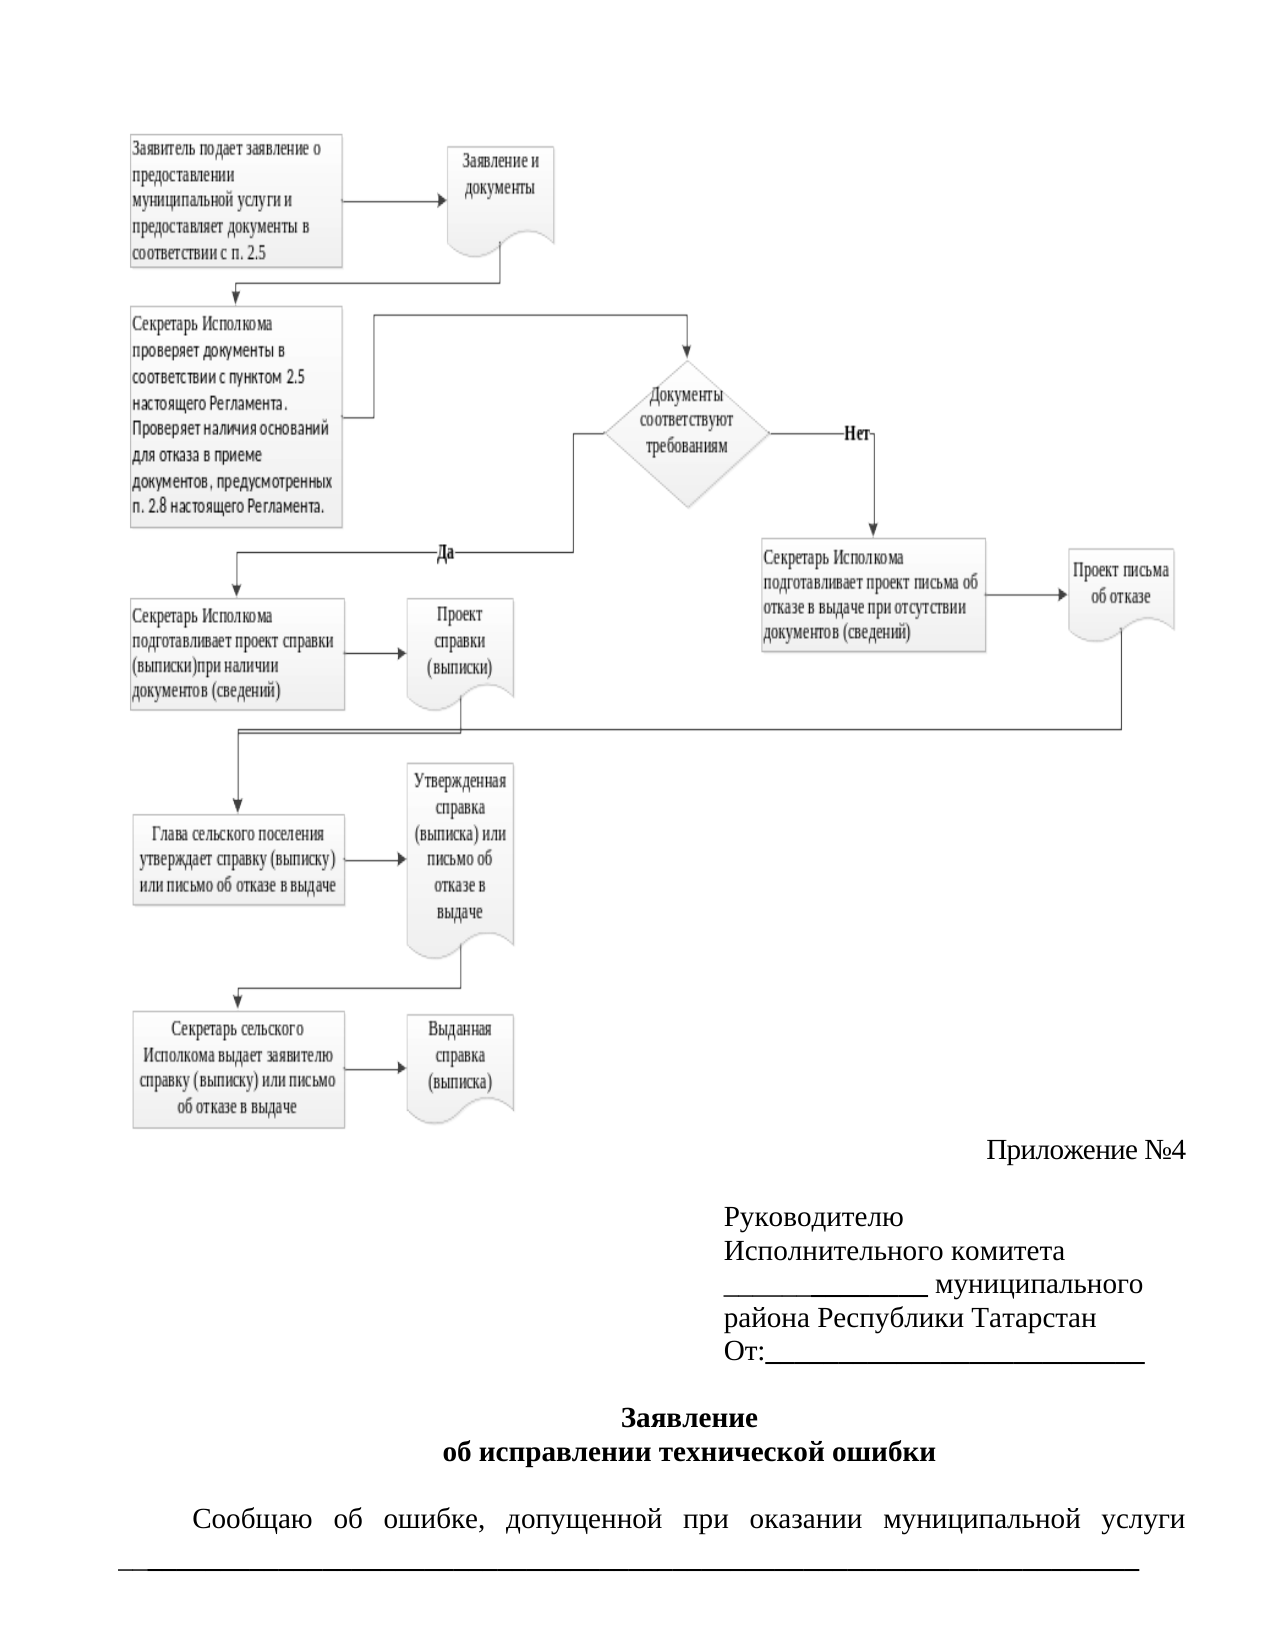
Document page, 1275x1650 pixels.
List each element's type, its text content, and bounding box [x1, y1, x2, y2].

text Исполнительного комитета ______________ муниципального района Республики Татарстан [723, 1233, 1187, 1333]
text От:__________________________ [723, 1333, 1187, 1367]
text Руководителю [723, 1199, 1187, 1233]
text Заявление [118, 1401, 1187, 1434]
text Сообщаю об ошибке, допущенной при оказании муниципальной услуги ______________________________________________________________________ [118, 1501, 1187, 1573]
text об исправлении технической ошибки [118, 1434, 1187, 1468]
text Приложение №4 [118, 118, 1186, 1166]
